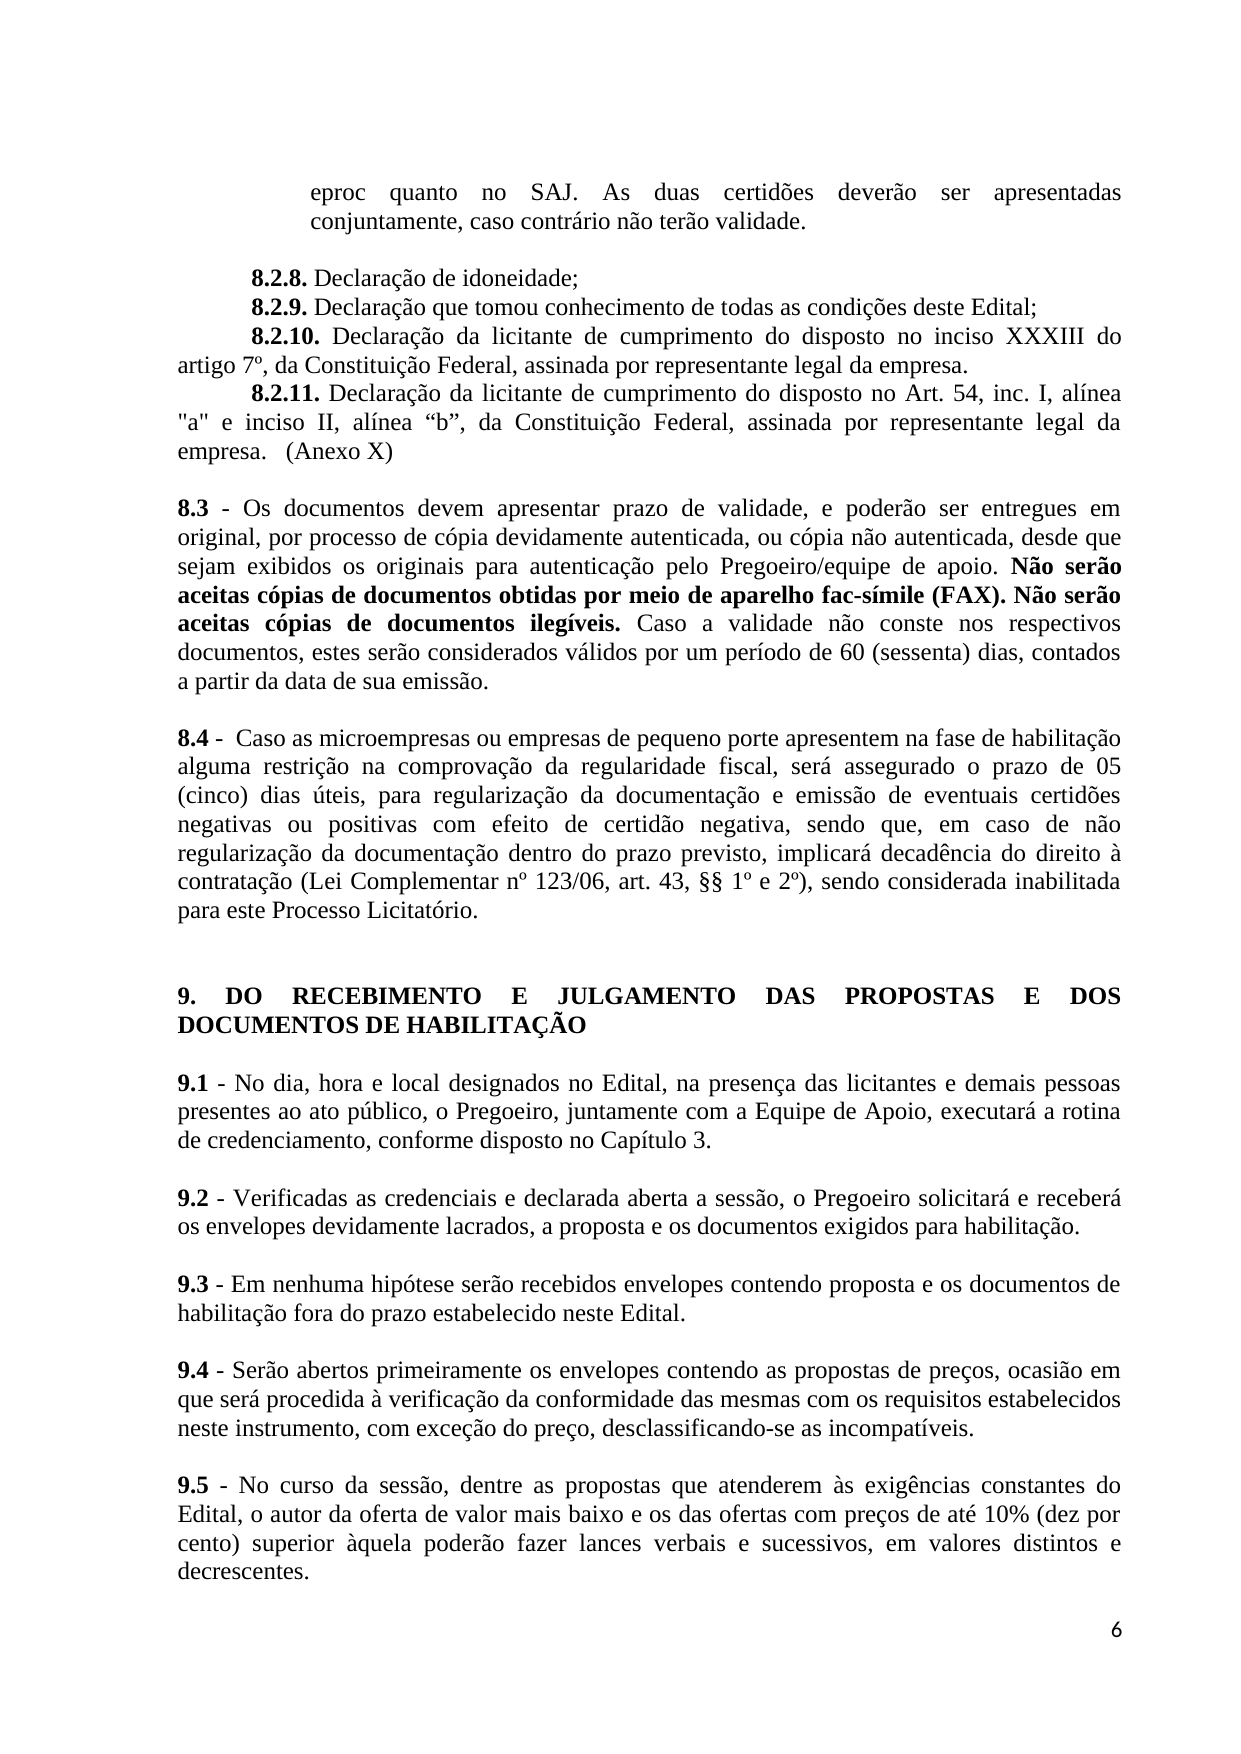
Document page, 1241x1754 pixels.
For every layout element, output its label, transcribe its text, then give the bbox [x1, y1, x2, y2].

text 8.4 - Caso as microempresas ou empresas de pequeno porte apresentem na fase de habilitação alguma restrição na comprovação da regularidade fiscal, será assegurado o prazo de 05 (cinco) dias úteis, para regularização da documentação e emissão de eventuais certidões negativas ou positivas com efeito de certidão negativa, sendo que, em caso de não regularização da documentação dentro do prazo previsto, implicará decadência do direito à contratação (Lei Complementar nº 123/06, art. 43, §§ 1º e 2º), sendo considerada inabilitada para este Processo Licitatório. [177, 723, 1122, 924]
text 9. DO RECEBIMENTO E JULGAMENTO DAS PROPOSTAS E DOS DOCUMENTOS DE HABILITAÇÃO [177, 981, 1122, 1039]
text 9.5 - No curso da sessão, dentre as propostas que atenderem às exigências constantes do Edital, o autor da oferta de valor mais baixo e os das ofertas com preços de até 10% (dez por cento) superior àquela poderão fazer lances verbais e sucessivos, em valores distintos e decrescentes. [177, 1470, 1122, 1585]
text 8.2.10. Declaração da licitante de cumprimento do disposto no inciso XXXIII do artigo 7º, da Constituição Federal, assinada por representante legal da empresa. [177, 321, 1122, 378]
text 9.2 - Verificadas as credenciais e declarada aberta a sessão, o Pregoeiro solicitará e receberá os envelopes devidamente lacrados, a proposta e os documentos exigidos para habilitação. [177, 1183, 1122, 1240]
text 9.4 - Serão abertos primeiramente os envelopes contendo as propostas de preços, ocasião em que será procedida à verificação da conformidade das mesmas com os requisitos estabelecidos neste instrumento, com exceção do preço, desclassificando-se as incompatíveis. [177, 1355, 1122, 1441]
text 8.2.8. Declaração de idoneidade; [177, 263, 1122, 292]
text 9.3 - Em nenhuma hipótese serão recebidos envelopes contendo proposta e os documentos de habilitação fora do prazo estabelecido neste Edital. [177, 1269, 1122, 1326]
text 8.3 - Os documentos devem apresentar prazo de validade, e poderão ser entregues em original, por processo de cópia devidamente autenticada, ou cópia não autenticada, desde que sejam exibidos os originais para autenticação pelo Pregoeiro/equipe de apoio. Não serão aceitas cópias de documentos obtidas por meio de aparelho fac-símile (FAX). Não serão aceitas cópias de documentos ilegíveis. Caso a validade não conste nos respectivos documentos, estes serão considerados válidos por um período de 60 (sessenta) dias, contados a partir da data de sua emissão. [177, 493, 1122, 695]
text 9.1 - No dia, hora e local designados no Edital, na presença das licitantes e demais pessoas presentes ao ato público, o Pregoeiro, juntamente com a Equipe de Apoio, executará a rotina de credenciamento, conforme disposto no Capítulo 3. [177, 1068, 1122, 1154]
text 8.2.9. Declaração que tomou conhecimento de todas as condições deste Edital; [177, 292, 1122, 321]
text 8.2.11. Declaração da licitante de cumprimento do disposto no Art. 54, inc. I, alínea "a" e inciso II, alínea “b”, da Constituição Federal, assinada por representante legal da empresa. (Anexo X) [177, 378, 1122, 465]
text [310, 177, 1122, 235]
